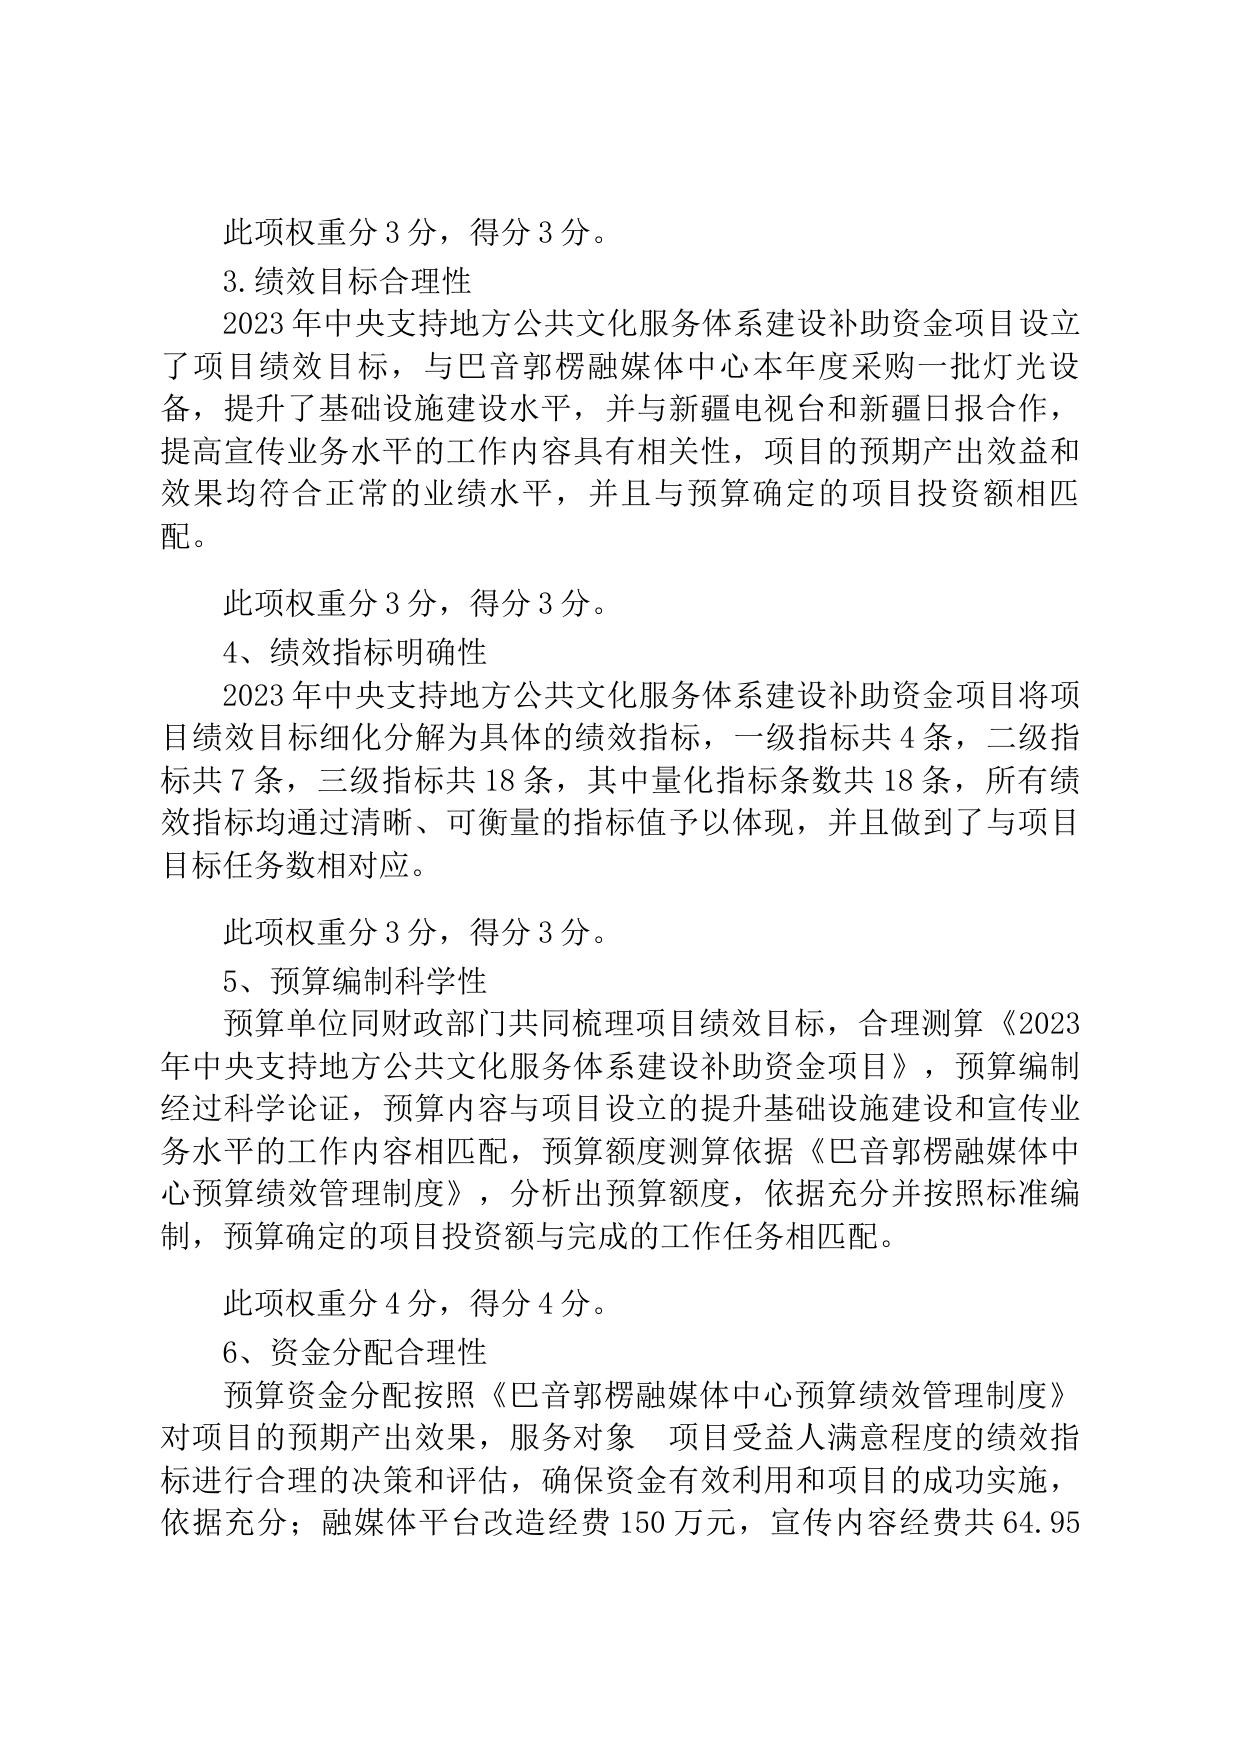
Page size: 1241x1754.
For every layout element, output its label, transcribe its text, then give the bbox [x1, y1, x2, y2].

text 预算单位同财政部门共同梳理项目绩效目标，合理测算《2023年中央支持地方公共文化服务体系建设补助资金项目》，预算编制经过科学论证，预算内容与项目设立的提升基础设施建设和宣传业务水平的工作内容相匹配，预算额度测算依据《巴音郭楞融媒体中心预算绩效管理制度》，分析出预算额度，依据充分并按照标准编制，预算确定的项目投资额与完成的工作任务相匹配。 [159, 1000, 1081, 1255]
title 此项权重分4分，得分4分。 [159, 1280, 1081, 1322]
title 此项权重分3分，得分3分。 [159, 209, 1081, 251]
title 此项权重分3分，得分3分。 [159, 909, 1081, 951]
list 5、预算编制科学性 [159, 957, 1081, 1000]
text 4、绩效指标明确性 [159, 629, 1081, 671]
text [159, 1371, 1081, 1541]
text 2023年中央支持地方公共文化服务体系建设补助资金项目将项目绩效目标细化分解为具体的绩效指标，一级指标共4条，二级指标共7条，三级指标共18条，其中量化指标条数共18条，所有绩效指标均通过清晰、可衡量的指标值予以体现，并且做到了与项目目标任务数相对应。 [159, 671, 1081, 884]
text 3.绩效目标合理性 [159, 257, 1081, 300]
list 2023年中央支持地方公共文化服务体系建设补助资金项目设立了项目绩效目标，与巴音郭楞融媒体中心本年度采购一批灯光设备，提升了基础设施建设水平，并与新疆电视台和新疆日报合作，提高宣传业务水平的工作内容具有相关性，项目的预期产出效益和效果均符合正常的业绩水平，并且与预算确定的项目投资额相匹配。 [159, 300, 1081, 555]
list 6、资金分配合理性 [159, 1329, 1081, 1371]
title 此项权重分3分，得分3分。 [159, 580, 1081, 622]
